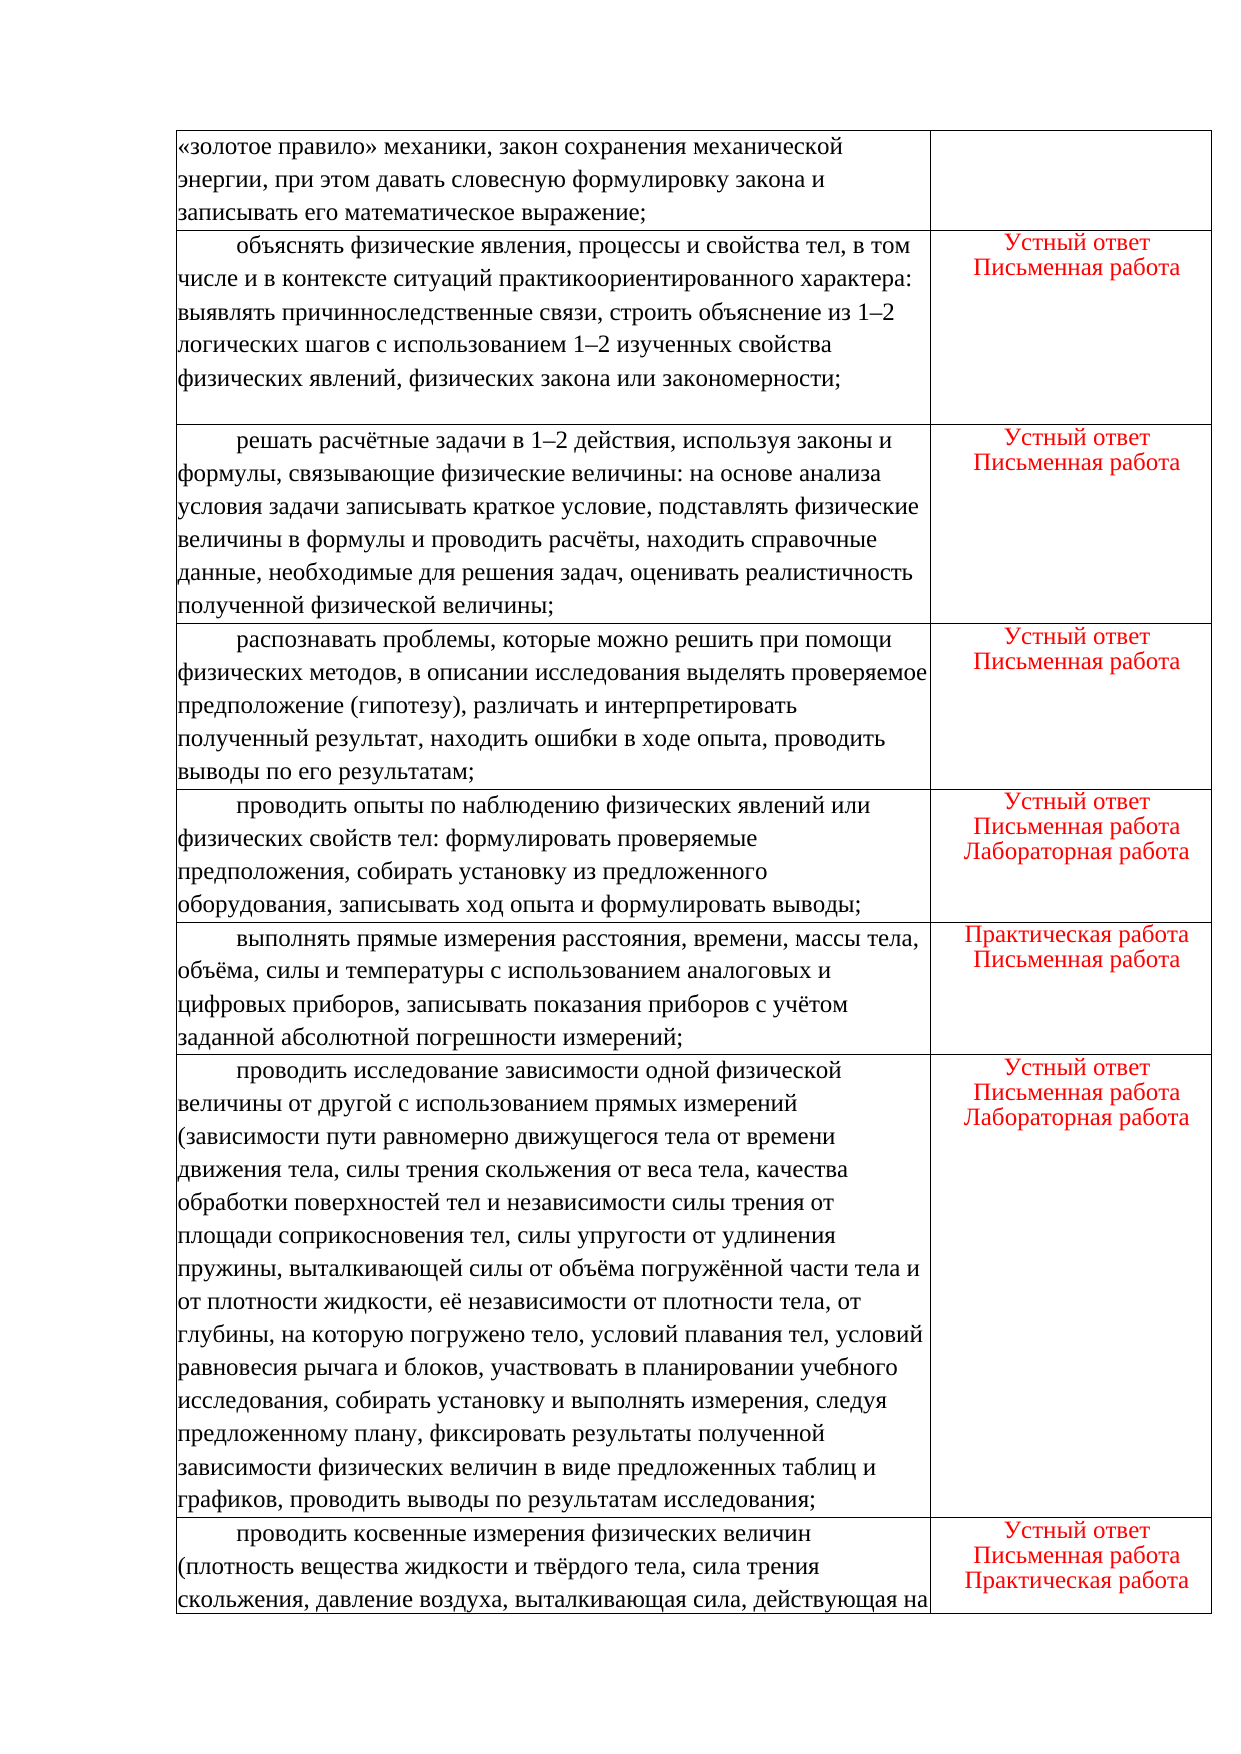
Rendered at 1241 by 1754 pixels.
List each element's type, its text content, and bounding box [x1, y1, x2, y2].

table_cell проводить исследование зависимости одной физической величины от другой с использованием прямых измерений (зависимости пути равномерно движущегося тела от времени движения тела, силы трения скольжения от веса тела, качества обработки поверхностей тел и независимости силы трения от площади соприкосновения тел, силы упругости от удлинения пружины, выталкивающей силы от объёма погружённой части тела и от плотности жидкости, её независимости от плотности тела, от глубины, на которую погружено тело, условий плавания тел, условий равновесия рычага и блоков, участвовать в планировании учебного исследования, собирать установку и выполнять измерения, следуя предложенному плану, фиксировать результаты полученной зависимости физических величин в виде предложенных таблиц и графиков, проводить выводы по результатам исследования; [177, 1055, 930, 1517]
table_cell Практическая работа Письменная работа [931, 923, 1211, 1054]
table_cell Устный ответ Письменная работа Лабораторная работа [931, 790, 1211, 922]
table_cell Устный ответ Письменная работа Лабораторная работа [931, 1055, 1211, 1517]
table_cell решать расчётные задачи в 1–2 действия, используя законы и формулы, связывающие физические величины: на основе анализа условия задачи записывать краткое условие, подставлять физические величины в формулы и проводить расчёты, находить справочные данные, необходимые для решения задач, оценивать реалистичность полученной физической величины; [177, 425, 930, 623]
table_cell выполнять прямые измерения расстояния, времени, массы тела, объёма, силы и температуры с использованием аналоговых и цифровых приборов, записывать показания приборов с учётом заданной абсолютной погрешности измерений; [177, 923, 930, 1054]
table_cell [177, 131, 930, 229]
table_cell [931, 131, 1211, 229]
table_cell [177, 1518, 930, 1613]
table_cell Устный ответ Письменная работа [931, 624, 1211, 789]
table_cell Устный ответ Письменная работа [931, 425, 1211, 623]
table_cell объяснять физические явления, процессы и свойства тел, в том числе и в контексте ситуаций практико­ориентированного характера: выявлять причинно­следственные связи, строить объяснение из 1–2 логических шагов с использованием 1–2 изученных свойства физических явлений, физических закона или закономерности; [177, 231, 930, 424]
table_cell Устный ответ Письменная работа [931, 231, 1211, 424]
table_cell проводить опыты по наблюдению физических явлений или физических свойств тел: формулировать проверяемые предположения, собирать установку из предложенного оборудования, записывать ход опыта и формулировать выводы; [177, 790, 930, 922]
table_cell распознавать проблемы, которые можно решить при помощи физических методов, в описании исследования выделять проверяемое предположение (гипотезу), различать и интерпретировать полученный результат, находить ошибки в ходе опыта, проводить выводы по его результатам; [177, 624, 930, 789]
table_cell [931, 1518, 1211, 1613]
